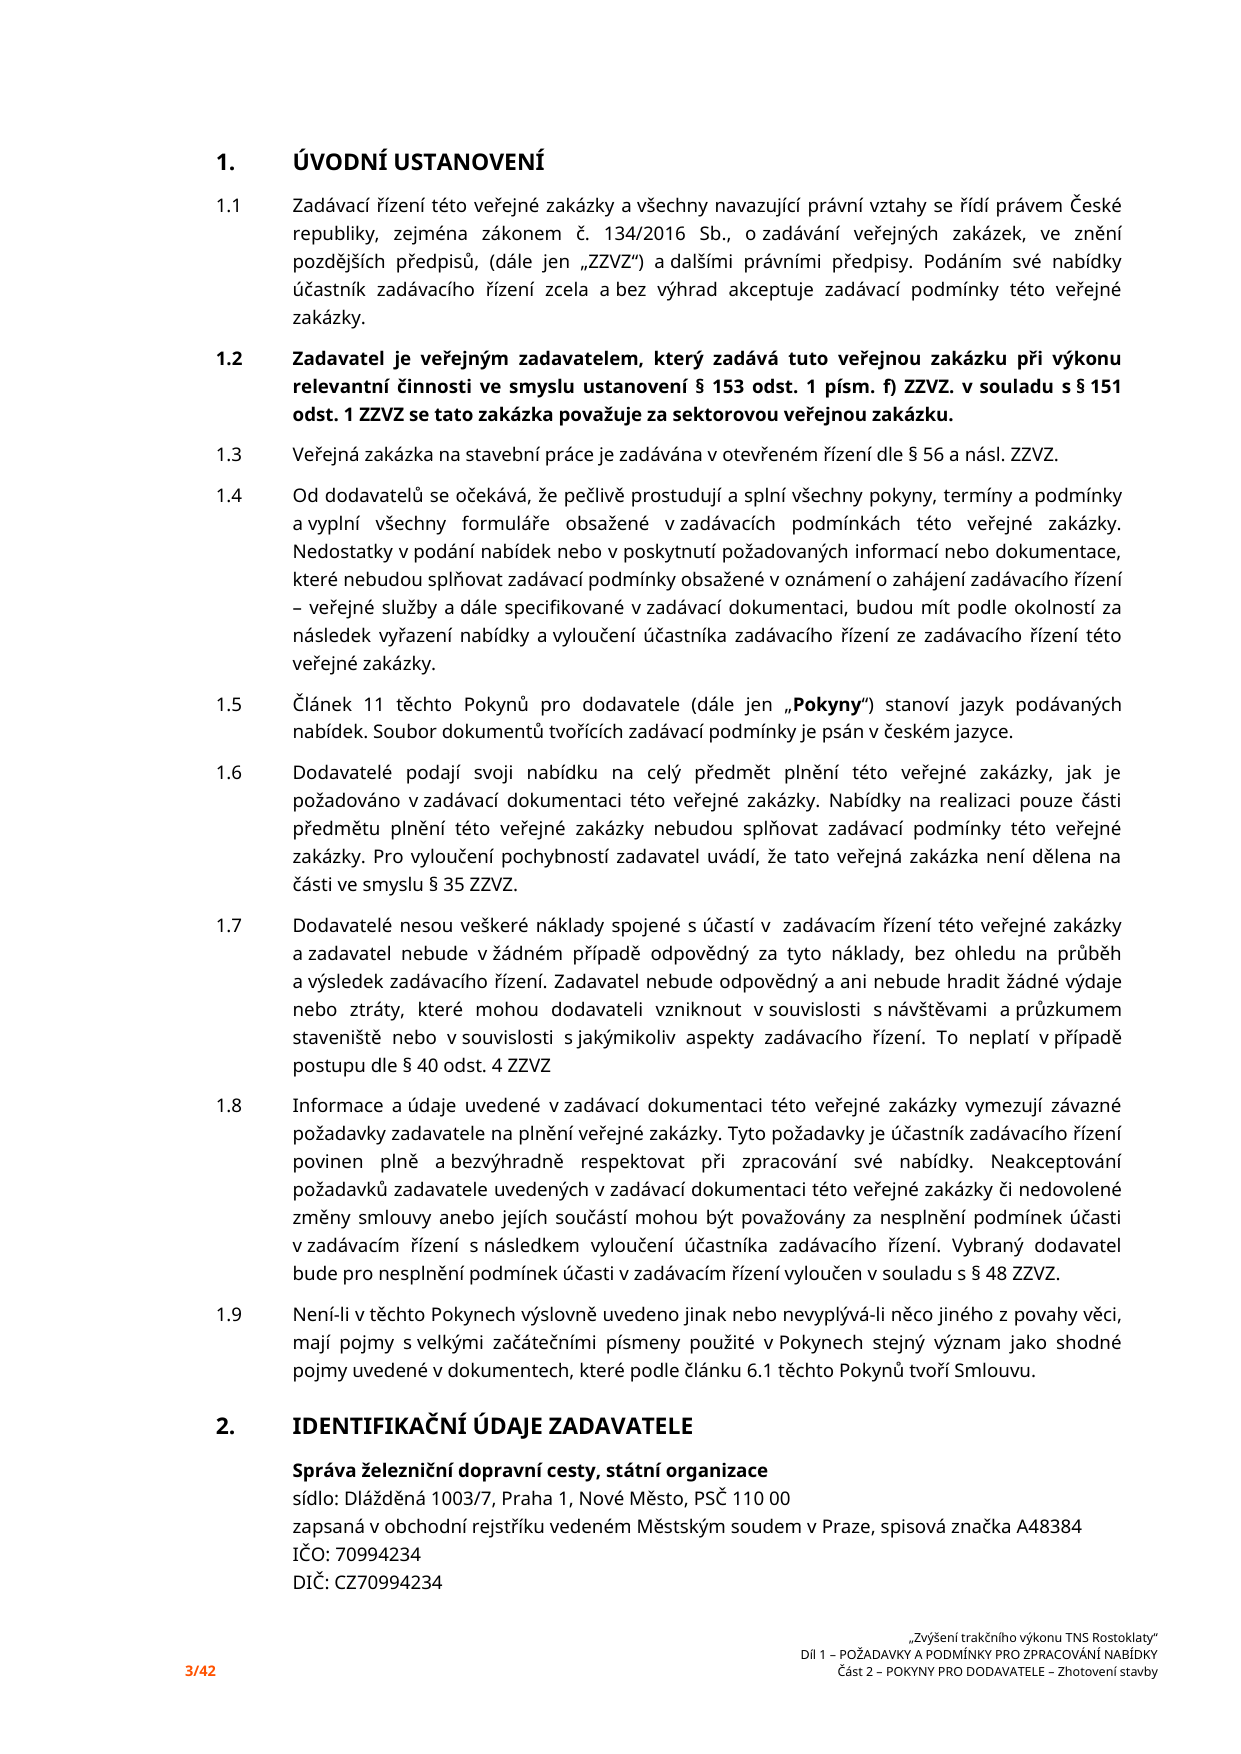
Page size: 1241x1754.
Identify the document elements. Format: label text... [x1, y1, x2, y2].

text Správa železniční dopravní cesty, státní organizace [292, 1457, 1122, 1483]
text Článek 11 těchto Pokynů pro dodavatele (dále jen „Pokyny“) stanoví jazyk podávaných nabídek. Soubor dokumentů tvořících zadávací podmínky je psán v českém jazyce. [216, 691, 1122, 744]
text Zadávací řízení této veřejné zakázky a všechny navazující právní vztahy se řídí právem České republiky, zejména zákonem č. 134/2016 Sb., o zadávání veřejných zakázek, ve znění pozdějších předpisů, (dále jen „ZZVZ“) a dalšími právními předpisy. Podáním své nabídky účastník zadávacího řízení zcela a bez výhrad akceptuje zadávací podmínky této veřejné zakázky. [216, 192, 1122, 330]
text Veřejná zakázka na stavební práce je zadávána v otevřeném řízení dle § 56 a násl. ZZVZ. [216, 442, 1122, 467]
text Od dodavatelů se očekává, že pečlivě prostudují a splní všechny pokyny, termíny a podmínky a vyplní všechny formuláře obsažené v zadávacích podmínkách této veřejné zakázky. Nedostatky v podání nabídek nebo v poskytnutí požadovaných informací nebo dokumentace, které nebudou splňovat zadávací podmínky obsažené v oznámení o zahájení zadávacího řízení – veřejné služby a dále specifikované v zadávací dokumentaci, budou mít podle okolností za následek vyřazení nabídky a vyloučení účastníka zadávacího řízení ze zadávacího řízení této veřejné zakázky. [216, 482, 1122, 676]
text Informace a údaje uvedené v zadávací dokumentaci této veřejné zakázky vymezují závazné požadavky zadavatele na plnění veřejné zakázky. Tyto požadavky je účastník zadávacího řízení povinen plně a bezvýhradně respektovat při zpracování své nabídky. Neakceptování požadavků zadavatele uvedených v zadávací dokumentaci této veřejné zakázky či nedovolené změny smlouvy anebo jejích součástí mohou být považovány za nesplnění podmínek účasti v zadávacím řízení s následkem vyloučení účastníka zadávacího řízení. Vybraný dodavatel bude pro nesplnění podmínek účasti v zadávacím řízení vyloučen v souladu s § 48 ZZVZ. [216, 1093, 1122, 1286]
text IČO: 70994234 [292, 1541, 1122, 1567]
text IDENTIFIKAČNÍ ÚDAJE ZADAVATELE [216, 1410, 1122, 1442]
text Není-li v těchto Pokynech výslovně uvedeno jinak nebo nevyplývá-li něco jiného z povahy věci, mají pojmy s velkými začátečními písmeny použité v Pokynech stejný význam jako shodné pojmy uvedené v dokumentech, které podle článku 6.1 těchto Pokynů tvoří Smlouvu. [216, 1301, 1122, 1383]
text Dodavatelé nesou veškeré náklady spojené s účastí v zadávacím řízení této veřejné zakázky a zadavatel nebude v žádném případě odpovědný za tyto náklady, bez ohledu na průběh a výsledek zadávacího řízení. Zadavatel nebude odpovědný a ani nebude hradit žádné výdaje nebo ztráty, které mohou dodavateli vzniknout v souvislosti s návštěvami a průzkumem staveniště nebo v souvislosti s jakýmikoliv aspekty zadávacího řízení. To neplatí v případě postupu dle § 40 odst. 4 ZZVZ [216, 912, 1122, 1078]
text DIČ: CZ70994234 [292, 1569, 1122, 1595]
text Dodavatelé podají svoji nabídku na celý předmět plnění této veřejné zakázky, jak je požadováno v zadávací dokumentaci této veřejné zakázky. Nabídky na realizaci pouze části předmětu plnění této veřejné zakázky nebudou splňovat zadávací podmínky této veřejné zakázky. Pro vyloučení pochybností zadavatel uvádí, že tato veřejná zakázka není dělena na části ve smyslu § 35 ZZVZ. [216, 759, 1122, 897]
text Zadavatel je veřejným zadavatelem, který zadává tuto veřejnou zakázku při výkonu relevantní činnosti ve smyslu ustanovení § 153 odst. 1 písm. f) ZZVZ. v souladu s § 151 odst. 1 ZZVZ se tato zakázka považuje za sektorovou veřejnou zakázku. [216, 345, 1122, 427]
text ÚVODNÍ USTANOVENÍ [216, 146, 1122, 177]
text zapsaná v obchodní rejstříku vedeném Městským soudem v Praze, spisová značka A48384 [292, 1513, 1122, 1539]
text sídlo: Dlážděná 1003/7, Praha 1, Nové Město, PSČ 110 00 [292, 1485, 1122, 1511]
